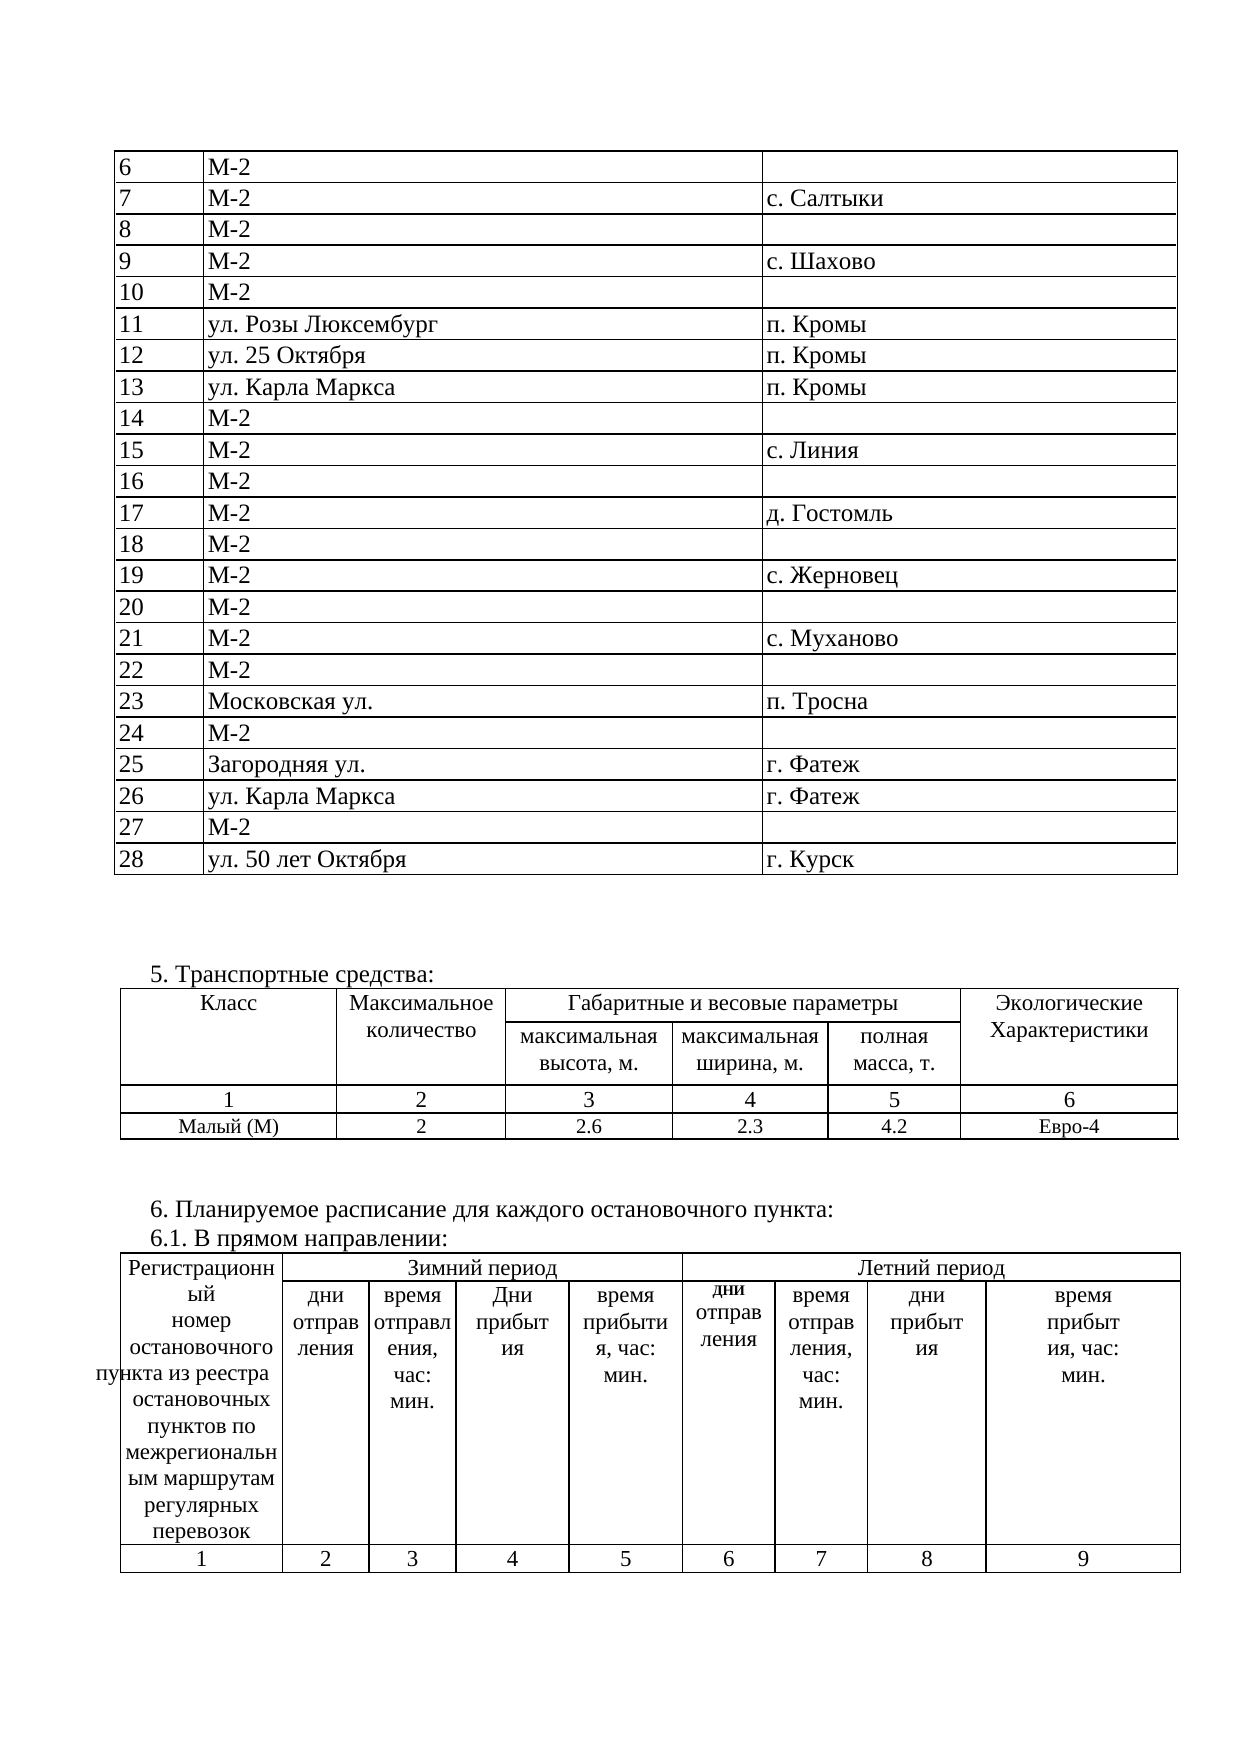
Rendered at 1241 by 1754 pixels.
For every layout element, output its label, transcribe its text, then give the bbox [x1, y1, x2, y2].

table_cell М-2 [204, 718, 762, 748]
table_cell 4 [673, 1086, 827, 1112]
table_cell М-2 [204, 277, 762, 307]
table_cell 13 [115, 371, 203, 402]
table_cell 6 [961, 1086, 1177, 1112]
table_cell [763, 811, 1177, 842]
table_cell 26 [115, 780, 203, 811]
table_cell 23 [115, 686, 203, 716]
table_cell ул. Карла Маркса [204, 372, 762, 402]
table_cell 1 [121, 1545, 282, 1571]
table_cell с. Салтыки [763, 181, 1177, 213]
table_cell [763, 402, 1177, 433]
table_cell с. Жерновец [763, 559, 1177, 590]
table_cell 25 [115, 749, 203, 779]
table_cell ДНИ отправ ления [683, 1282, 774, 1543]
table_cell Московская ул. [204, 686, 762, 716]
table_header Максимальное количество [337, 989, 505, 1084]
table_cell г. Фатеж [763, 748, 1177, 779]
table_cell максимальная ширина, м. [673, 1023, 827, 1084]
table_header Летний период [683, 1254, 1180, 1280]
table_header Габаритные и весовые параметры [506, 989, 960, 1021]
table_cell [763, 653, 1177, 685]
table_cell п. Кромы [763, 307, 1177, 339]
table_cell 28 [115, 843, 203, 873]
table_cell 27 [115, 812, 203, 842]
table_cell 17 [115, 497, 203, 527]
table_cell 18 [115, 529, 203, 559]
table_cell М-2 [204, 435, 762, 464]
table_cell 16 [115, 466, 203, 496]
table_cell [763, 213, 1177, 244]
table_cell максимальная высота, м. [506, 1023, 672, 1084]
table_cell ул. Карла Маркса [204, 781, 762, 811]
table_cell д. Гостомль [763, 496, 1177, 527]
table_cell 5 [570, 1545, 682, 1571]
table_cell 10 [115, 277, 203, 307]
table_cell с. Линия [763, 433, 1177, 464]
table_cell Евро-4 [961, 1114, 1177, 1138]
table_cell 3 [506, 1086, 672, 1112]
table_cell 2 [337, 1114, 505, 1138]
table_cell 19 [115, 560, 203, 590]
table_cell М-2 [204, 623, 762, 653]
table_cell 2.6 [506, 1114, 672, 1138]
table_cell время прибыт ия, час: мин. [987, 1282, 1180, 1543]
table_cell [763, 152, 1177, 181]
table_cell 8 [115, 214, 203, 244]
table_cell М-2 [204, 498, 762, 527]
table_header Зимний период [283, 1254, 682, 1280]
table_cell 6 [683, 1545, 774, 1571]
table_cell 1 [121, 1086, 336, 1112]
table_cell время отправ ления, час: мин. [776, 1282, 867, 1543]
table_cell М-2 [204, 529, 762, 559]
table_cell 4 [457, 1545, 568, 1571]
table_cell 12 [115, 340, 203, 370]
table_cell М-2 [204, 183, 762, 213]
table_cell ул. 50 лет Октября [204, 844, 762, 873]
table_cell М-2 [204, 592, 762, 622]
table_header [121, 1254, 282, 1543]
table_cell М-2 [204, 215, 762, 244]
table_cell с. Шахово [763, 244, 1177, 276]
table_cell 7 [776, 1545, 867, 1571]
table_cell время отправл ения, час: мин. [370, 1282, 455, 1543]
table_cell дни отправ ления [283, 1282, 368, 1543]
table_cell 11 [115, 308, 203, 339]
table_cell 15 [115, 434, 203, 464]
table_header Класс [121, 989, 336, 1084]
table_cell 9 [115, 245, 203, 276]
table_cell [763, 528, 1177, 559]
table_cell М-2 [204, 246, 762, 276]
text 6.1. В прямом направлении: [150, 1223, 1090, 1252]
table_cell [763, 276, 1177, 307]
table_cell г. Фатеж [763, 779, 1177, 811]
table_cell ул. Розы Люксембург [204, 309, 762, 339]
table_cell Малый (М) [121, 1114, 336, 1138]
table_cell п. Кромы [763, 370, 1177, 402]
table_cell Дни прибыт ия [457, 1282, 568, 1543]
table_cell 22 [115, 654, 203, 685]
text 5. Транспортные средства: [150, 959, 1090, 988]
table_cell п. Тросна [763, 685, 1177, 716]
table_cell [763, 716, 1177, 748]
table_cell 21 [115, 623, 203, 653]
table_cell М-2 [204, 812, 762, 842]
table_cell М-2 [204, 403, 762, 433]
table_cell 6 [115, 152, 203, 181]
table_cell 9 [987, 1545, 1180, 1571]
text 6. Планируемое расписание для каждого остановочного пункта: [150, 1194, 1090, 1223]
table_cell 3 [370, 1545, 455, 1571]
table_cell [763, 590, 1177, 622]
table_cell 8 [868, 1545, 985, 1571]
table_cell 7 [115, 183, 203, 213]
table_cell М-2 [204, 466, 762, 496]
table_cell полная масса, т. [829, 1023, 960, 1084]
table_cell М-2 [204, 561, 762, 590]
table_cell М-2 [204, 655, 762, 685]
table_cell 5 [829, 1086, 960, 1112]
table_cell М-2 [204, 152, 762, 181]
table_cell Загородняя ул. [204, 749, 762, 779]
table_cell п. Кромы [763, 339, 1177, 370]
table_cell ул. 25 Октября [204, 340, 762, 370]
table_cell 2 [337, 1086, 505, 1112]
table_cell 24 [115, 717, 203, 748]
table_cell 20 [115, 591, 203, 622]
table_header Экологические Характеристики [961, 989, 1177, 1084]
table_cell г. Курск [763, 842, 1177, 873]
table_cell 2.3 [673, 1114, 827, 1138]
table_cell [763, 465, 1177, 496]
table_cell 4.2 [829, 1114, 960, 1138]
table_cell 14 [115, 403, 203, 433]
table_cell время прибыти я, час: мин. [570, 1282, 682, 1543]
table_cell дни прибыт ия [868, 1282, 985, 1543]
table_cell 2 [283, 1545, 368, 1571]
table_cell с. Муханово [763, 622, 1177, 653]
